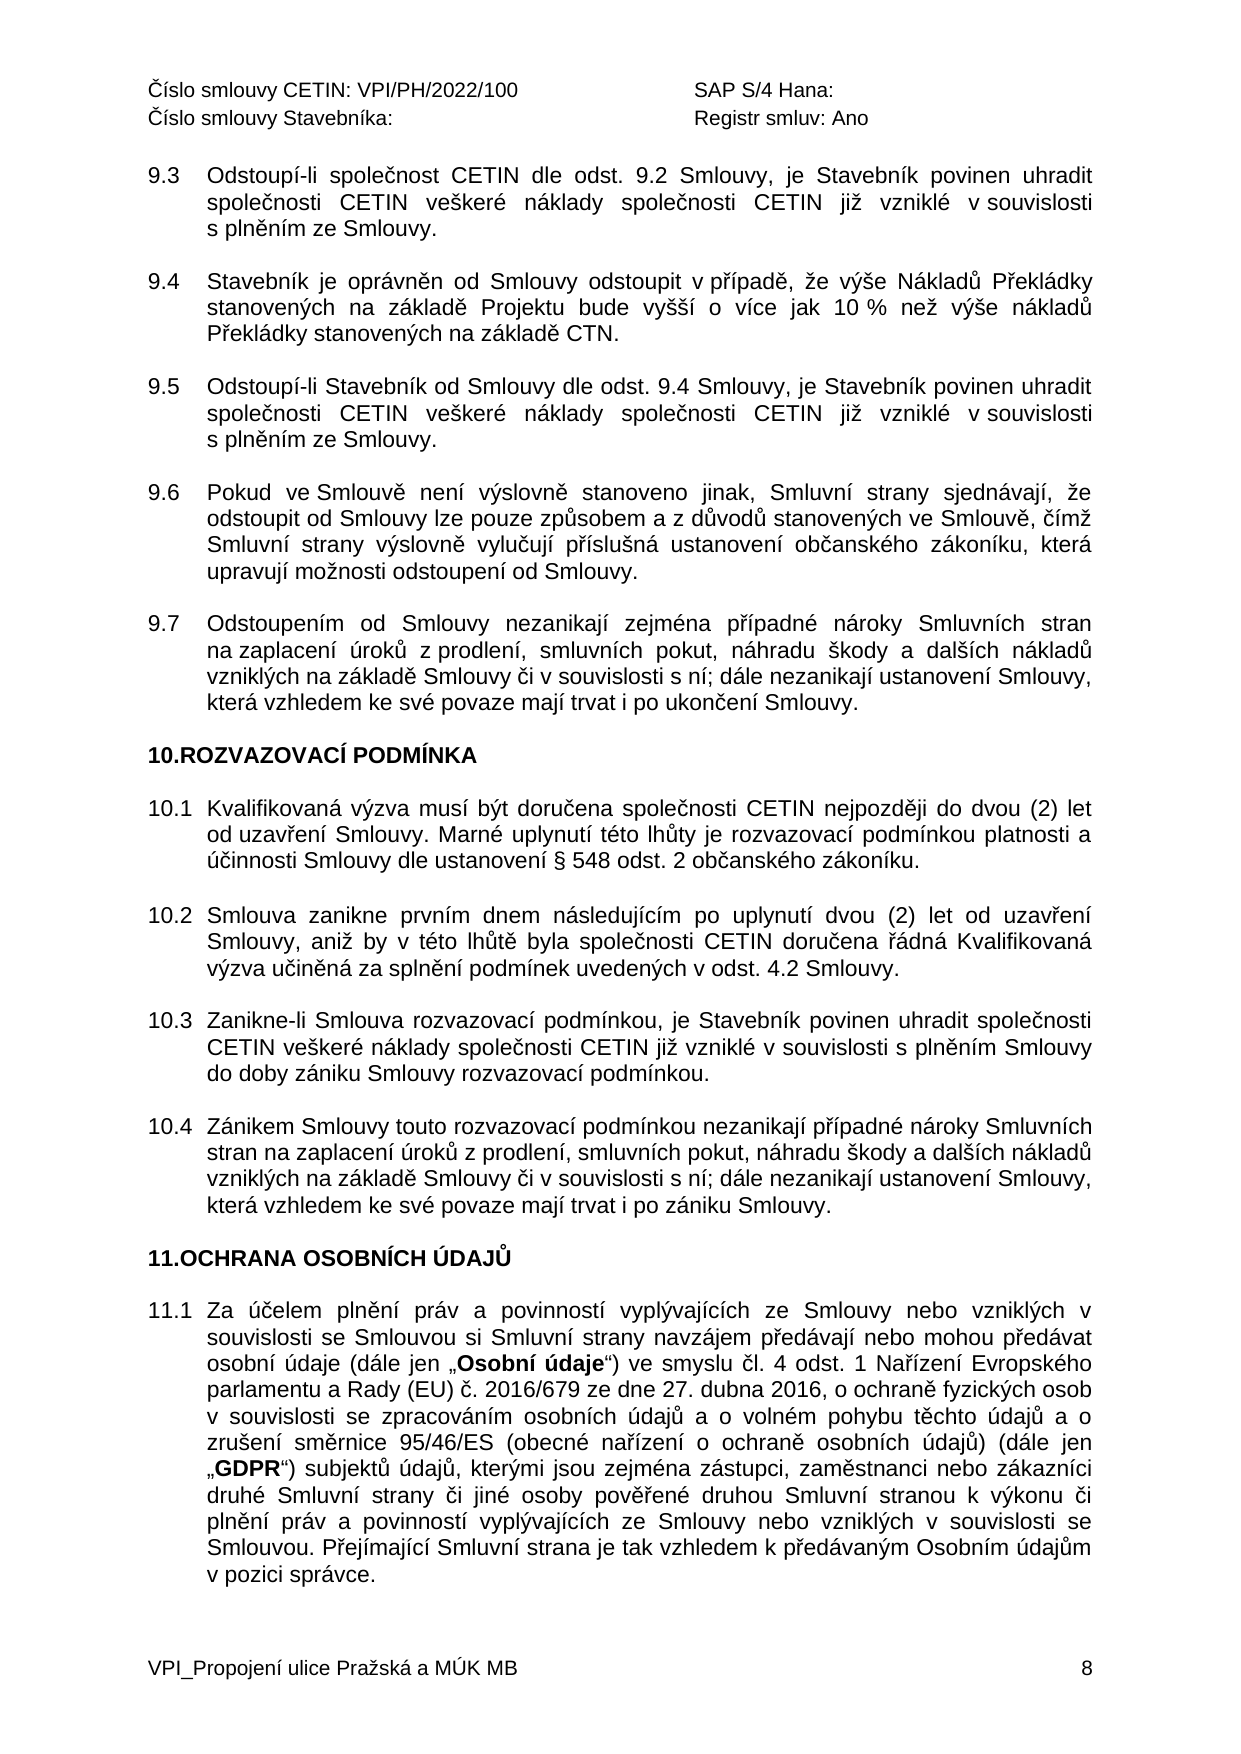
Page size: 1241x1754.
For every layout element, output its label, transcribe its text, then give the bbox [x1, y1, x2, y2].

list Zánikem Smlouvy touto rozvazovací podmínkou nezanikají případné nároky Smluvních stran na zaplacení úroků z prodlení, smluvních pokut, náhradu škody a dalších nákladů vzniklých na základě Smlouvy či v souvislosti s ní; dále nezanikají ustanovení Smlouvy, která vzhledem ke své povaze mají trvat i po zániku Smlouvy. [148, 1113, 1093, 1218]
list Pokud ve Smlouvě není výslovně stanoveno jinak, Smluvní strany sjednávají, že odstoupit od Smlouvy lze pouze způsobem a z důvodů stanovených ve Smlouvě, čímž Smluvní strany výslovně vylučují příslušná ustanovení občanského zákoníku, která upravují možnosti odstoupení od Smlouvy. [148, 478, 1093, 584]
list Odstoupením od Smlouvy nezanikají zejména případné nároky Smluvních stran na zaplacení úroků z prodlení, smluvních pokut, náhradu škody a dalších nákladů vzniklých na základě Smlouvy či v souvislosti s ní; dále nezanikají ustanovení Smlouvy, která vzhledem ke své povaze mají trvat i po ukončení Smlouvy. [148, 610, 1093, 716]
list Kvalifikovaná výzva musí být doručena společnosti CETIN nejpozději do dvou (2) let od uzavření Smlouvy. Marné uplynutí této lhůty je rozvazovací podmínkou platnosti a účinnosti Smlouvy dle ustanovení § 548 odst. 2 občanského zákoníku. [148, 795, 1093, 874]
list Smlouva zanikne prvním dnem následujícím po uplynutí dvou (2) let od uzavření Smlouvy, aniž by v této lhůtě byla společnosti CETIN doručena řádná Kvalifikovaná výzva učiněná za splnění podmínek uvedených v odst. 4.2 Smlouvy. [148, 902, 1093, 981]
list Odstoupí-li Stavebník od Smlouvy dle odst. 9.4 Smlouvy, je Stavebník povinen uhradit společnosti CETIN veškeré náklady společnosti CETIN již vzniklé v souvislosti s plněním ze Smlouvy. [148, 373, 1093, 452]
list ROZVAZOVACÍ PODMÍNKA [148, 742, 1093, 768]
list OCHRANA OSOBNÍCH ÚDAJŮ [148, 1244, 1093, 1271]
list Odstoupí-li společnost CETIN dle odst. 9.2 Smlouvy, je Stavebník povinen uhradit společnosti CETIN veškeré náklady společnosti CETIN již vzniklé v souvislosti s plněním ze Smlouvy. [148, 162, 1093, 241]
list Stavebník je oprávněn od Smlouvy odstoupit v případě, že výše Nákladů Překládky stanovených na základě Projektu bude vyšší o více jak 10 % než výše nákladů Překládky stanovených na základě CTN. [148, 268, 1093, 347]
list Za účelem plnění práv a povinností vyplývajících ze Smlouvy nebo vzniklých v souvislosti se Smlouvou si Smluvní strany navzájem předávají nebo mohou předávat osobní údaje (dále jen „Osobní údaje“) ve smyslu čl. 4 odst. 1 Nařízení Evropského parlamentu a Rady (EU) č. 2016/679 ze dne 27. dubna 2016, o ochraně fyzických osob v souvislosti se zpracováním osobních údajů a o volném pohybu těchto údajů a o zrušení směrnice 95/46/ES (obecné nařízení o ochraně osobních údajů) (dále jen „GDPR“) subjektů údajů, kterými jsou zejména zástupci, zaměstnanci nebo zákazníci druhé Smluvní strany či jiné osoby pověřené druhou Smluvní stranou k výkonu či plnění práv a povinností vyplývajících ze Smlouvy nebo vzniklých v souvislosti se Smlouvou. Přejímající Smluvní strana je tak vzhledem k předávaným Osobním údajům v pozici správce. [148, 1297, 1093, 1587]
list Zanikne-li Smlouva rozvazovací podmínkou, je Stavebník povinen uhradit společnosti CETIN veškeré náklady společnosti CETIN již vzniklé v souvislosti s plněním Smlouvy do doby zániku Smlouvy rozvazovací podmínkou. [148, 1007, 1093, 1086]
